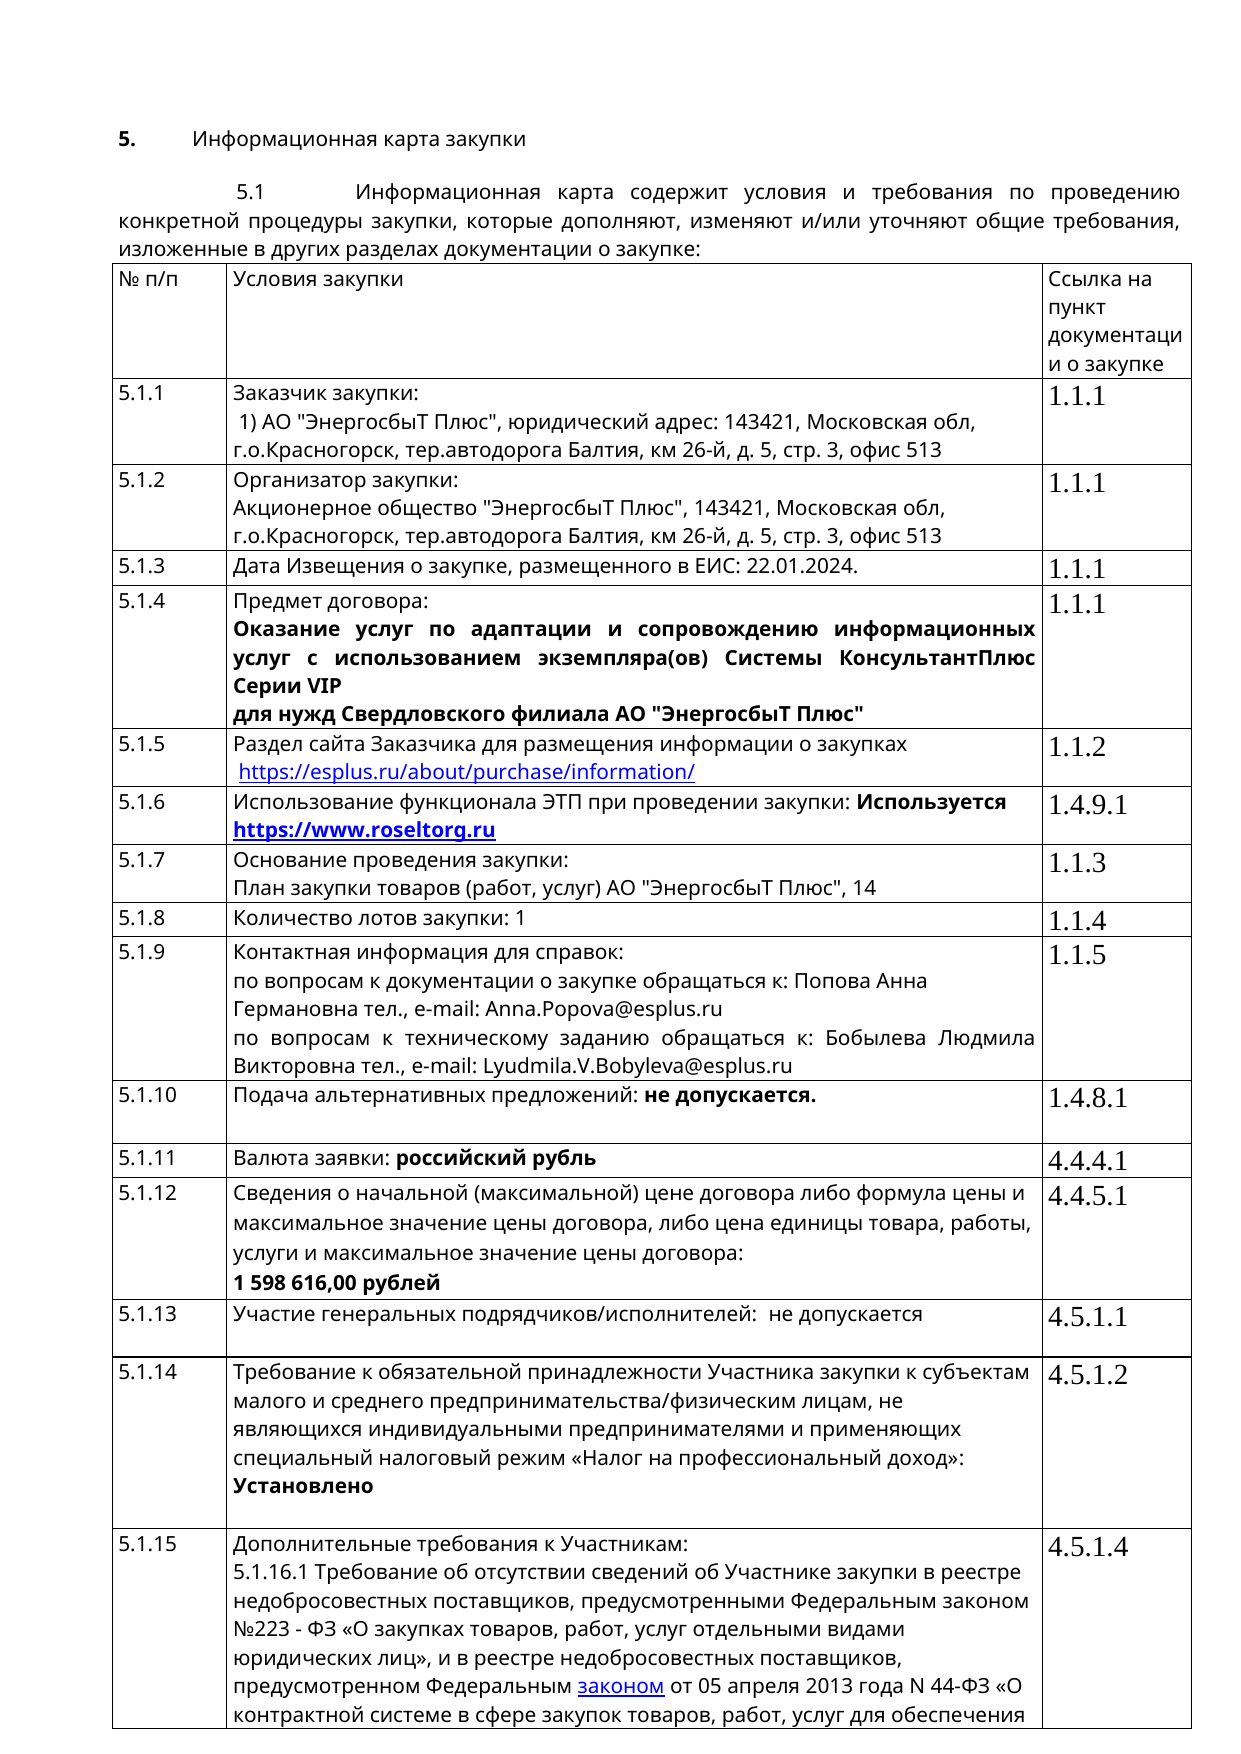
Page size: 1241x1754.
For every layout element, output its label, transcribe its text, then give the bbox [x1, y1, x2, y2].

table_cell Требование к обязательной принадлежности Участника закупки к субъектам малого и среднего предпринимательства/физическим лицам, не являющихся индивидуальными предпринимателями и применяющих специальный налоговый режим «Налог на профессиональный доход»: Установлено [227, 1358, 1042, 1528]
table_cell 1.4.8.1 [1043, 1081, 1191, 1142]
table_header № п/п [113, 264, 226, 377]
table_cell 1.4.9.1 [1043, 787, 1191, 844]
table_cell 1.1.3 [1043, 845, 1191, 902]
table_cell Количество лотов закупки: 1 [227, 903, 1042, 936]
table_cell [113, 1144, 226, 1177]
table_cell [227, 1529, 1042, 1728]
table_cell Контактная информация для справок: по вопросам к документации о закупке обращаться к: Попова Анна Германовна тел., e-mail: Anna.Popova@esplus.ru по вопросам к техническому заданию обращаться к: Бобылева Людмила Викторовна тел., e-mail: Lyudmila.V.Bobyleva@esplus.ru [227, 937, 1042, 1079]
table_cell 4.4.4.1 [1043, 1144, 1191, 1177]
table_cell 1.1.1 [1043, 379, 1191, 464]
table_cell Использование функционала ЭТП при проведении закупки: Используется https://www.roseltorg.ru [227, 787, 1042, 844]
table_cell Раздел сайта Заказчика для размещения информации о закупках https://esplus.ru/about/purchase/information/ [227, 729, 1042, 786]
table_cell 1.1.1 [1043, 551, 1191, 585]
table_cell [113, 1178, 226, 1298]
table_cell 4.4.5.1 [1043, 1178, 1191, 1298]
table_cell 4.5.1.2 [1043, 1358, 1191, 1528]
table_cell [113, 903, 226, 936]
subtitle Информационная карта закупки [118, 124, 1181, 152]
table_cell [113, 465, 226, 550]
table_cell [113, 1081, 226, 1142]
table_cell [113, 729, 226, 786]
table_cell [113, 937, 226, 1079]
table_cell Организатор закупки: Акционерное общество "ЭнергосбыТ Плюс", 143421, Московская обл, г.о.Красногорск, тер.автодорога Балтия, км 26-й, д. 5, стр. 3, офис 513 [227, 465, 1042, 550]
table_cell Основание проведения закупки: План закупки товаров (работ, услуг) АО "ЭнергосбыТ Плюс", 14 [227, 845, 1042, 902]
table_cell Участие генеральных подрядчиков/исполнителей: не допускается [227, 1300, 1042, 1356]
table_cell [113, 845, 226, 902]
table_cell [113, 1300, 226, 1356]
table_cell Дата Извещения о закупке, размещенного в ЕИС: 22.01.2024. [227, 551, 1042, 585]
table_cell [113, 586, 226, 728]
table_header Условия закупки [227, 264, 1042, 377]
table_cell [113, 379, 226, 464]
table_cell 1.1.1 [1043, 465, 1191, 550]
table_cell [113, 1529, 226, 1728]
table_cell 1.1.1 [1043, 586, 1191, 728]
table_cell 1.1.5 [1043, 937, 1191, 1079]
table_cell 4.5.1.4 [1043, 1529, 1191, 1728]
table_cell [113, 787, 226, 844]
table_cell [113, 551, 226, 585]
table_cell [113, 1358, 226, 1528]
table_cell 1.1.2 [1043, 729, 1191, 786]
table_cell Подача альтернативных предложений: не допускается. [227, 1081, 1042, 1142]
table_cell Заказчик закупки: 1) АО "ЭнергосбыТ Плюс", юридический адрес: 143421, Московская обл, г.о.Красногорск, тер.автодорога Балтия, км 26-й, д. 5, стр. 3, офис 513 [227, 379, 1042, 464]
table_cell 4.5.1.1 [1043, 1300, 1191, 1356]
table_cell Сведения о начальной (максимальной) цене договора либо формула цены и максимальное значение цены договора, либо цена единицы товара, работы, услуги и максимальное значение цены договора: 1 598 616,00 рублей [227, 1178, 1042, 1298]
table_cell Валюта заявки: российский рубль [227, 1144, 1042, 1177]
table_cell Предмет договора: Оказание услуг по адаптации и сопровождению информационных услуг с использованием экземпляра(ов) Системы КонсультантПлюс Серии VIP для нужд Свердловского филиала АО "ЭнергосбыТ Плюс" [227, 586, 1042, 728]
text 5.1 Информационная карта содержит условия и требования по проведению конкретной процедуры закупки, которые дополняют, изменяют и/или уточняют общие требования, изложенные в других разделах документации о закупке: [118, 177, 1181, 263]
table_header Ссылка на пункт документации о закупке [1043, 264, 1191, 377]
table_cell 1.1.4 [1043, 903, 1191, 936]
